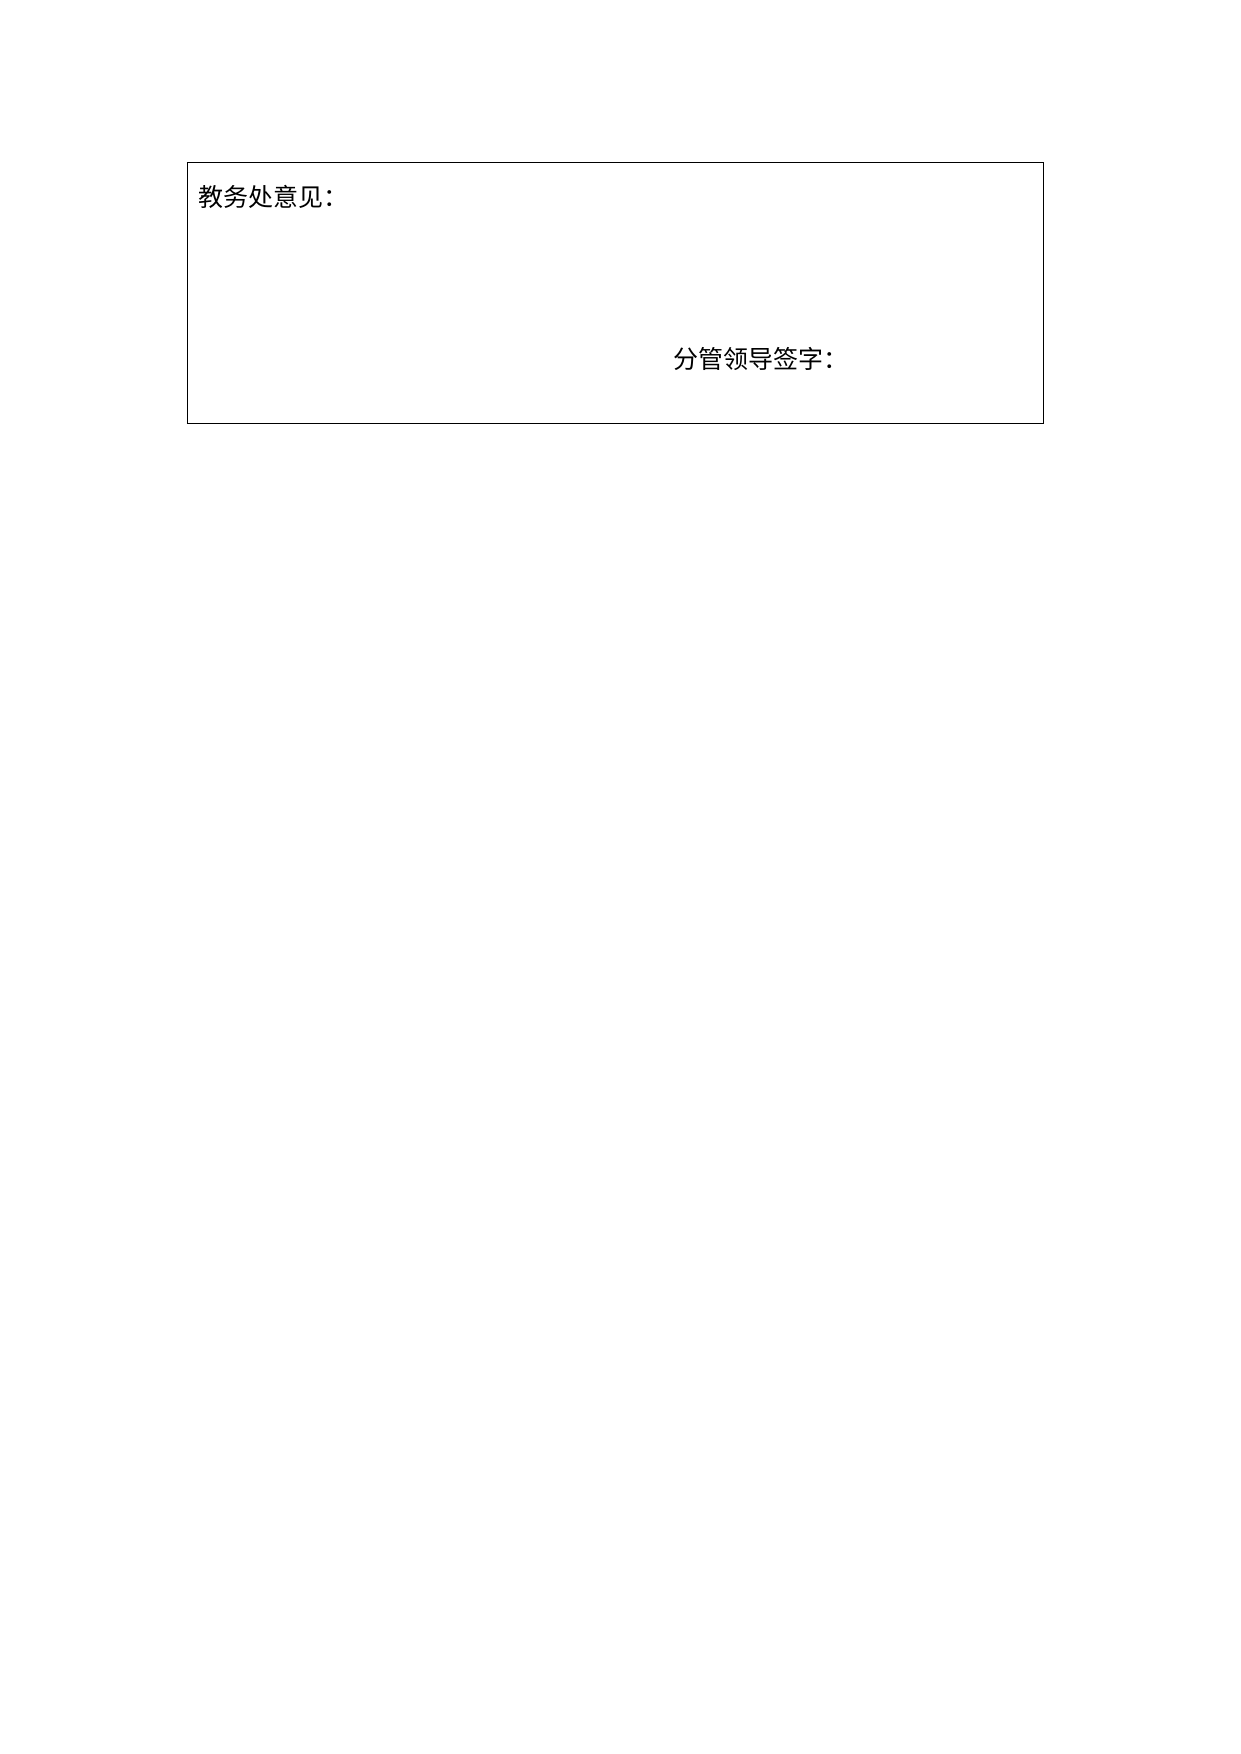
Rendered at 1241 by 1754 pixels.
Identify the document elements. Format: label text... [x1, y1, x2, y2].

table_cell 教务处意见： 分管领导签字： [188, 163, 1043, 423]
